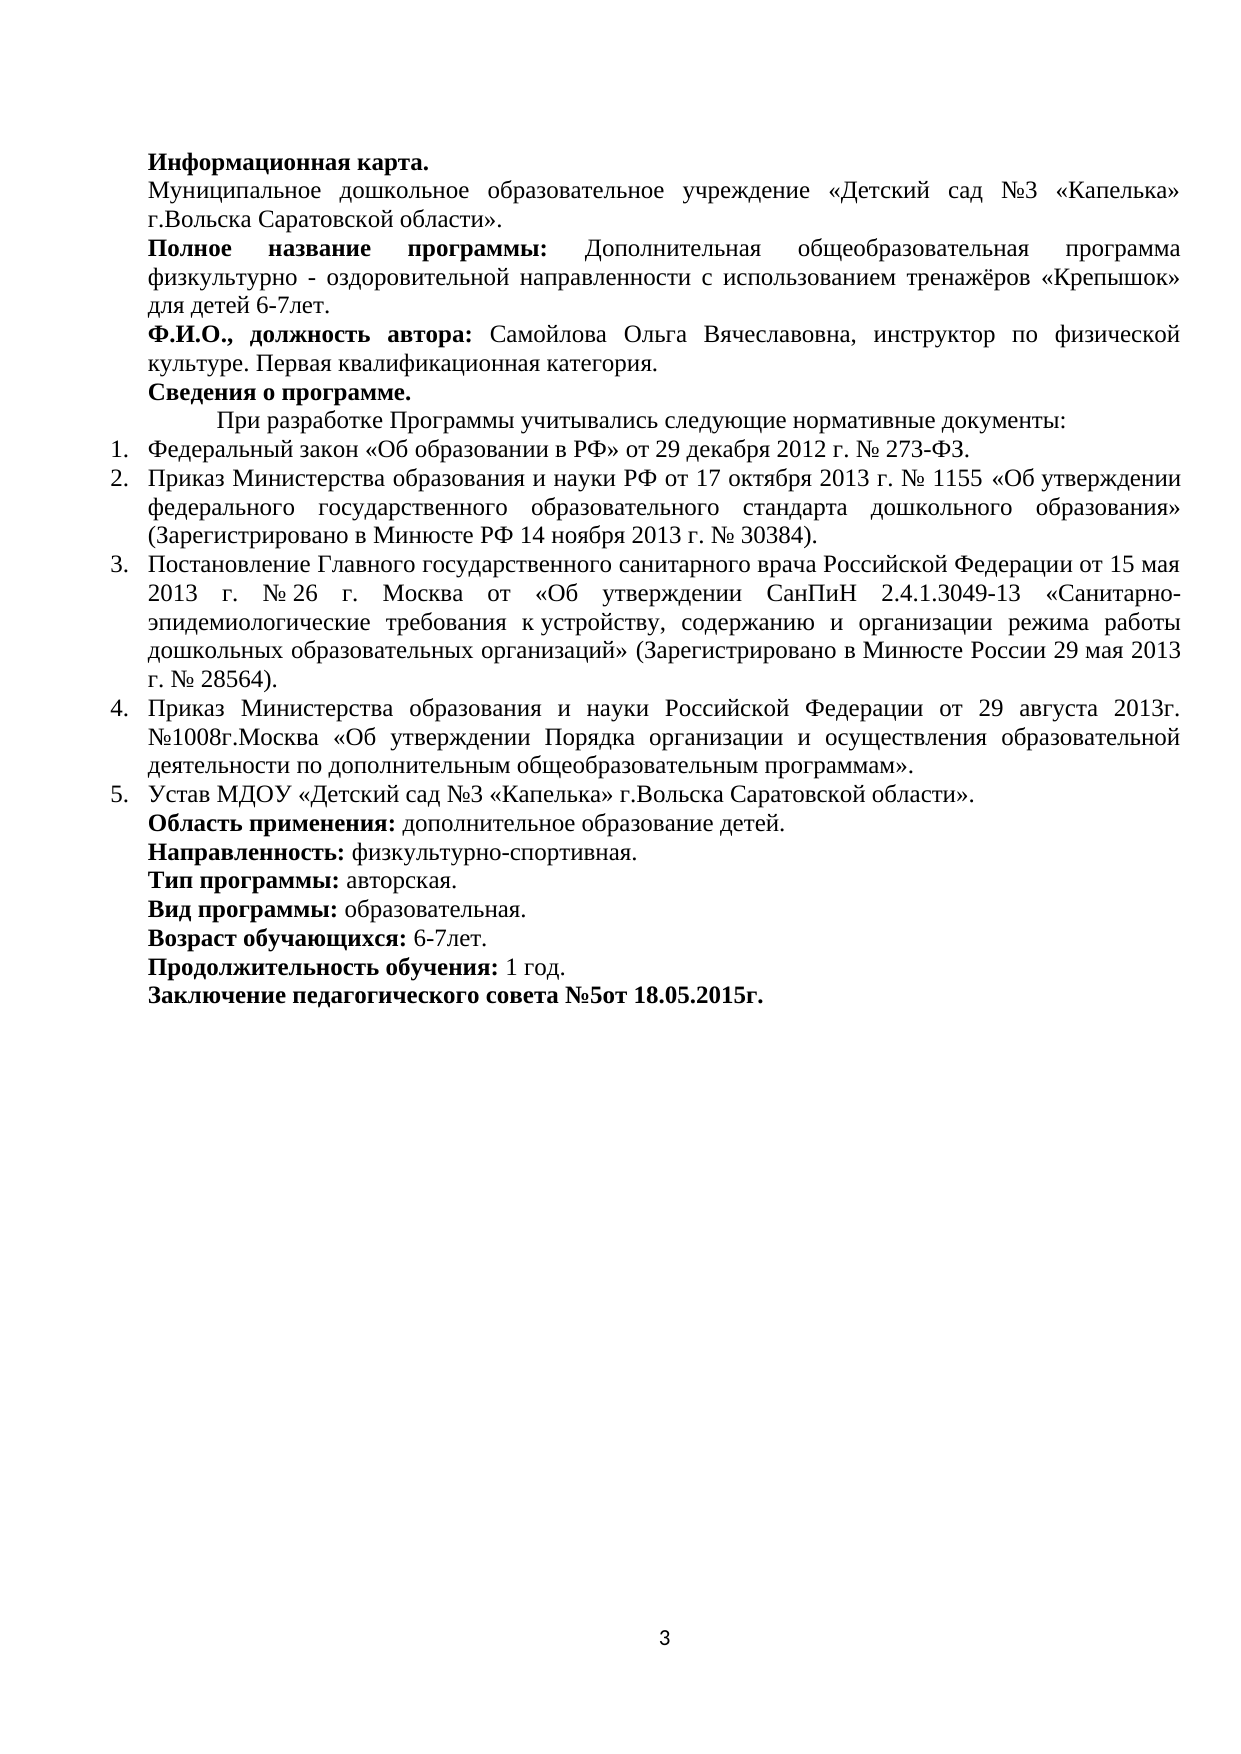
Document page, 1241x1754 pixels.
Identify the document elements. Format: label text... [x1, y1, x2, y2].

list Область применения: дополнительное образование детей. [148, 808, 1181, 837]
list Устав МДОУ «Детский сад №3 «Капелька» г.Вольска Саратовской области». [110, 779, 1181, 808]
list Постановление Главного государственного санитарного врача Российской Федерации от 15 мая 2013 г. № 26 г. Москва от «Об утверждении СанПиН 2.4.1.3049-13 «Санитарно- эпидемиологические требования к устройству, содержанию и организации режима работы дошкольных образовательных организаций» (Зарегистрировано в Минюсте России 29 мая 2013 г. № 28564). [110, 549, 1181, 693]
list Вид программы: образовательная. [148, 894, 1181, 923]
list Ф.И.О., должность автора: Самойлова Ольга Вячеславовна, инструктор по физической культуре. Первая квалификационная категория. [148, 319, 1181, 377]
list Приказ Министерства образования и науки РФ от 17 октября 2013 г. № 1155 «Об утверждении федерального государственного образовательного стандарта дошкольного образования» (Зарегистрировано в Минюсте РФ 14 ноября 2013 г. № 30384). [110, 463, 1181, 549]
list Заключение педагогического совета №5от 18.05.2015г. [148, 981, 1181, 1009]
list Возраст обучающихся: 6-7лет. [148, 923, 1181, 952]
list Приказ Министерства образования и науки Российской Федерации от 29 августа 2013г.№1008г.Москва «Об утверждении Порядка организации и осуществления образовательной деятельности по дополнительным общеобразовательным программам». [110, 693, 1181, 779]
list Полное название программы: Дополнительная общеобразовательная программа физкультурно - оздоровительной направленности с использованием тренажёров «Крепышок» для детей 6-7лет. [148, 233, 1181, 319]
list Сведения о программе. [148, 377, 1181, 406]
text При разработке Программы учитывались следующие нормативные документы: [148, 406, 1181, 434]
list Направленность: физкультурно-спортивная. [148, 837, 1181, 866]
list Тип программы: авторская. [148, 866, 1181, 894]
list Федеральный закон «Об образовании в РФ» от 29 декабря 2012 г. № 273-ФЗ. [110, 434, 1181, 463]
list Продолжительность обучения: 1 год. [148, 952, 1181, 981]
list Муниципальное дошкольное образовательное учреждение «Детский сад №3 «Капелька» г.Вольска Саратовской области». [148, 176, 1181, 233]
list Информационная карта. [148, 147, 1181, 176]
